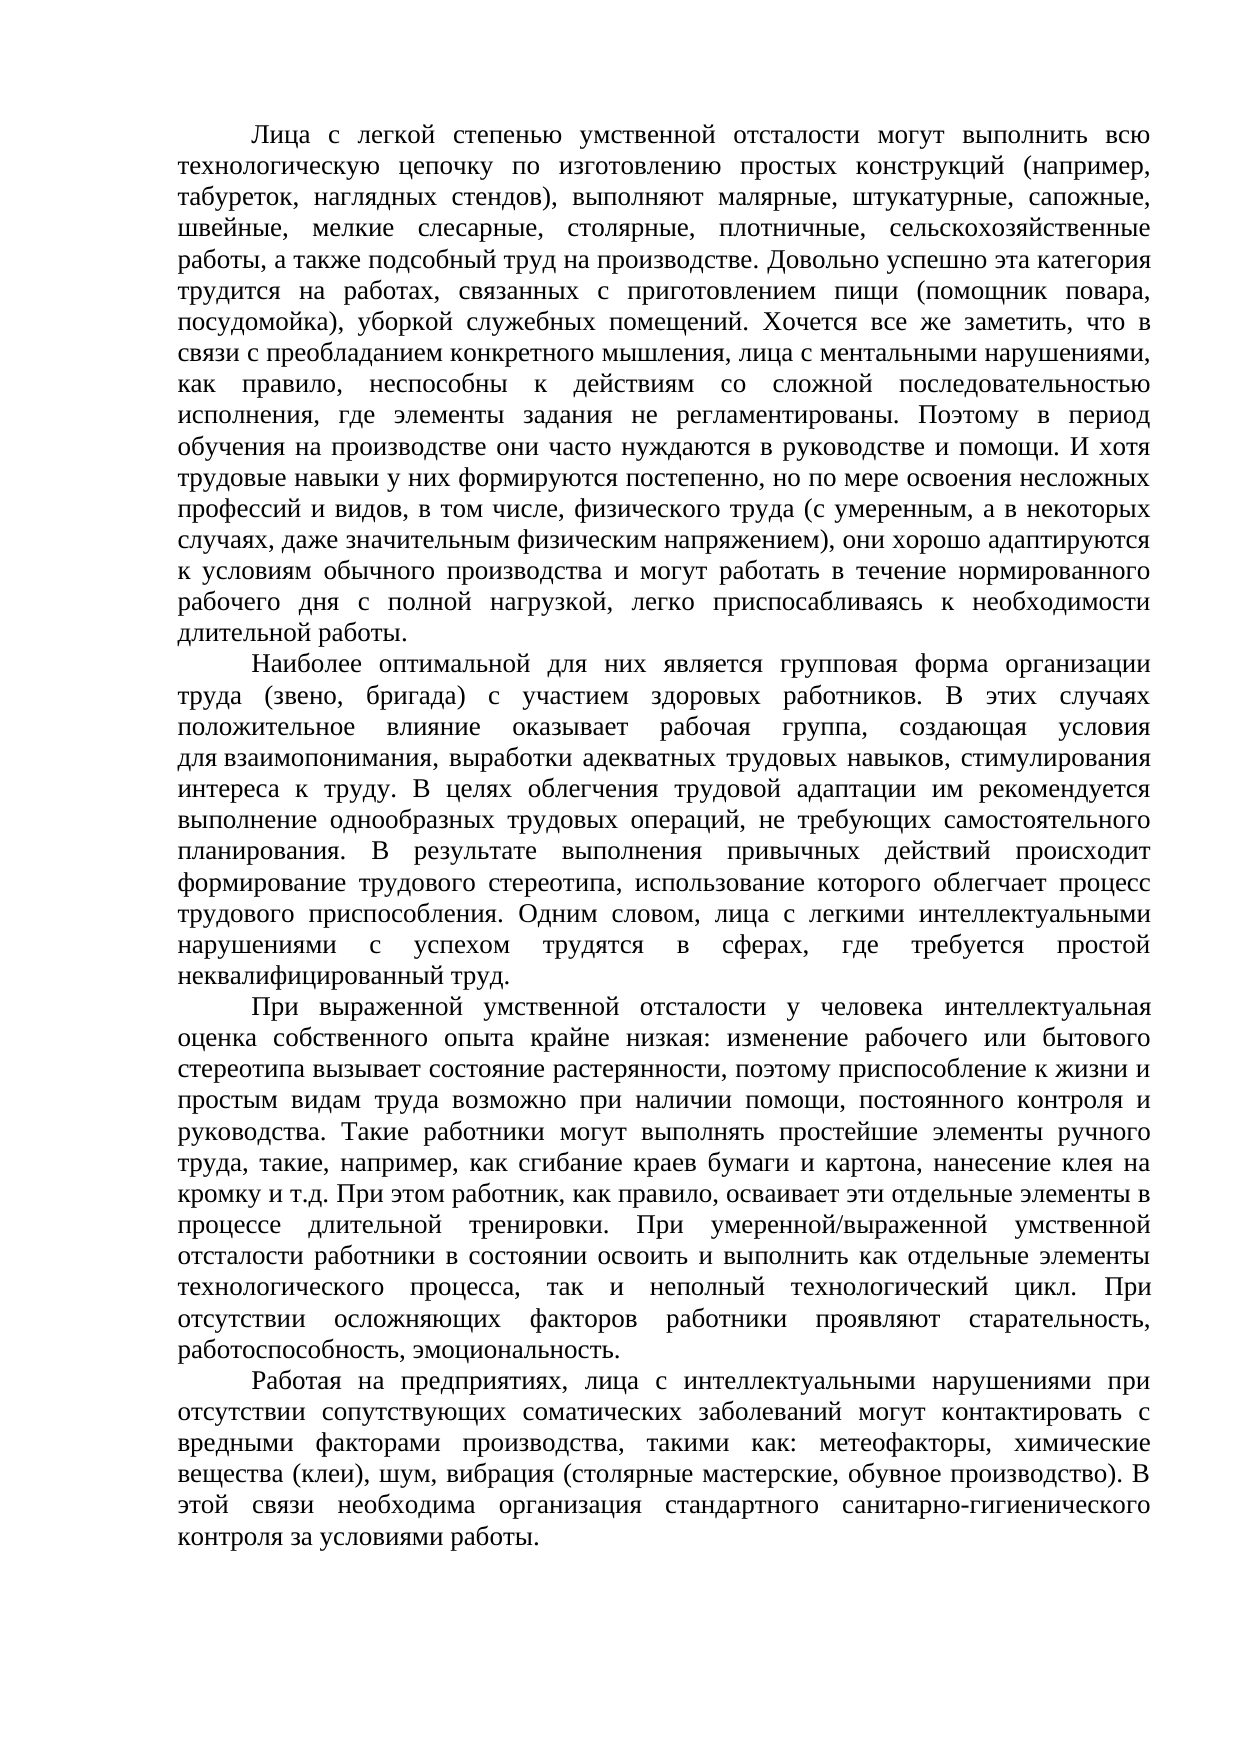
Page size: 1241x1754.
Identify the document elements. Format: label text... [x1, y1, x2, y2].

text Наиболее оптимальной для них является групповая форма организации труда (звено, бригада) с участием здоровых работников. В этих случаях положительное влияние оказывает рабочая группа, создающая условия для взаимопонимания, выработки адекватных трудовых навыков, стимулирования интереса к труду. В целях облегчения трудовой адаптации им рекомендуется выполнение однообразных трудовых операций, не требующих самостоятельного планирования. В результате выполнения привычных действий происходит формирование трудового стереотипа, использование которого облегчает процесс трудового приспособления. Одним словом, лица с легкими интеллектуальными нарушениями с успехом трудятся в сферах, где требуется простой неквалифицированный труд. [177, 648, 1152, 990]
text Работая на предприятиях, лица с интеллектуальными нарушениями при отсутствии сопутствующих соматических заболеваний могут контактировать с вредными факторами производства, такими как: метеофакторы, химические вещества (клеи), шум, вибрация (столярные мастерские, обувное производство). В этой связи необходима организация стандартного санитарно-гигиенического контроля за условиями работы. [177, 1364, 1152, 1551]
text Лица с легкой степенью умственной отсталости могут выполнить всю технологическую цепочку по изготовлению простых конструкций (например, табуреток, наглядных стендов), выполняют малярные, штукатурные, сапожные, швейные, мелкие слесарные, столярные, плотничные, сельскохозяйственные работы, а также подсобный труд на производстве. Довольно успешно эта категория трудится на работах, связанных с приготовлением пищи (помощник повара, посудомойка), уборкой служебных помещений. Хочется все же заметить, что в связи с преобладанием конкретного мышления, лица с ментальными нарушениями, как правило, неспособны к действиям со сложной последовательностью исполнения, где элементы задания не регламентированы. Поэтому в период обучения на производстве они часто нуждаются в руководстве и помощи. И хотя трудовые навыки у них формируются постепенно, но по мере освоения несложных профессий и видов, в том числе, физического труда (с умеренным, а в некоторых случаях, даже значительным физическим напряжением), они хорошо адаптируются к условиям обычного производства и могут работать в течение нормированного рабочего дня с полной нагрузкой, легко приспосабливаясь к необходимости длительной работы. [177, 118, 1152, 648]
text При выраженной умственной отсталости у человека интеллектуальная оценка собственного опыта крайне низкая: изменение рабочего или бытового стереотипа вызывает состояние растерянности, поэтому приспособление к жизни и простым видам труда возможно при наличии помощи, постоянного контроля и руководства. Такие работники могут выполнять простейшие элементы ручного труда, такие, например, как сгибание краев бумаги и картона, нанесение клея на кромку и т.д. При этом работник, как правило, осваивает эти отдельные элементы в процессе длительной тренировки. При умеренной/выраженной умственной отсталости работники в состоянии освоить и выполнить как отдельные элементы технологического процесса, так и неполный технологический цикл. При отсутствии осложняющих факторов работники проявляют старательность, работоспособность, эмоциональность. [177, 990, 1152, 1364]
